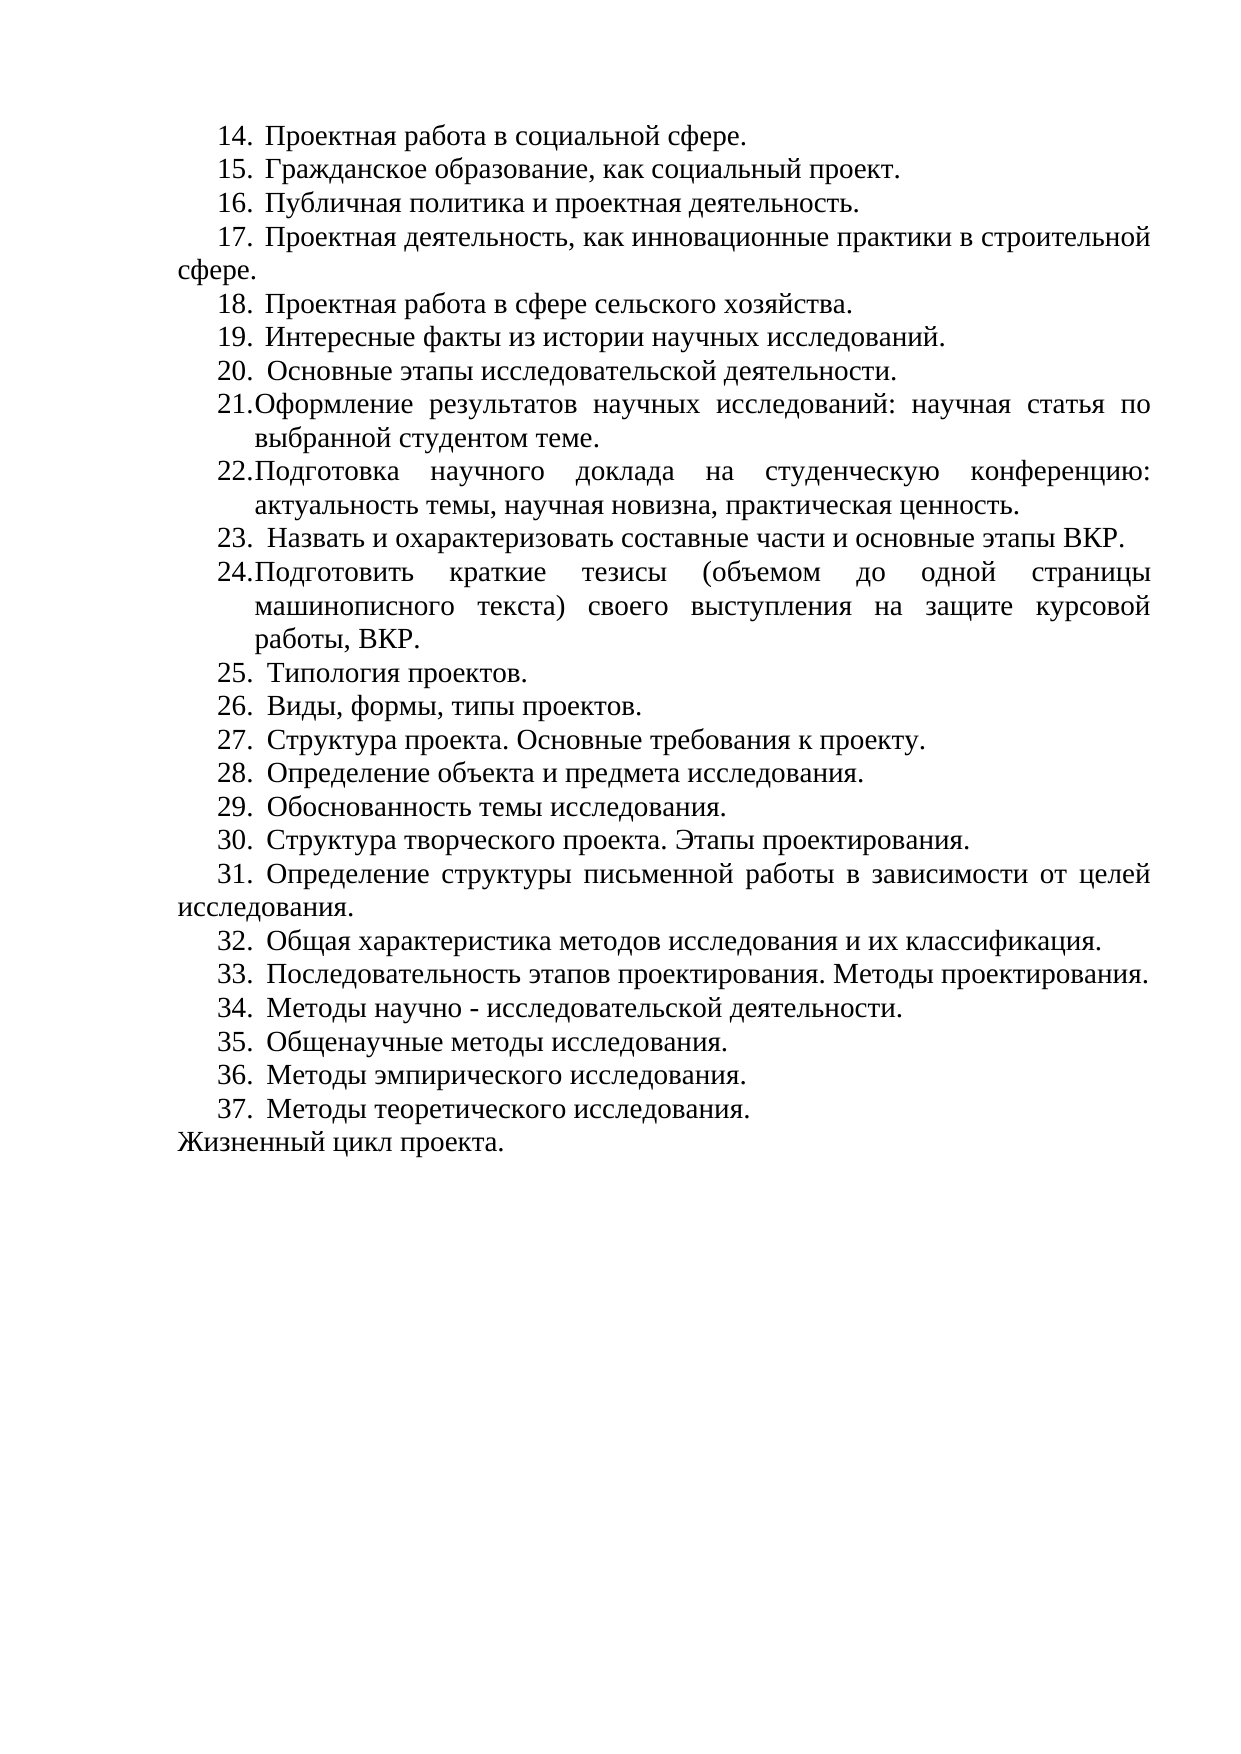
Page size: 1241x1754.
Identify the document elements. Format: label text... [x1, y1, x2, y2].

list Гражданское образование, как социальный проект. [177, 152, 1152, 185]
list Подготовка научного доклада на студенческую конференцию: актуальность темы, научная новизна, практическая ценность. [217, 453, 1152, 521]
list Последовательность этапов проектирования. Методы проектирования. [177, 957, 1152, 990]
list Назвать и охарактеризовать составные части и основные этапы ВКР. [177, 521, 1152, 554]
list Проектная работа в социальной сфере. [177, 118, 1152, 152]
list Общенаучные методы исследования. [177, 1024, 1152, 1057]
list Обоснованность темы исследования. [177, 789, 1152, 822]
list Виды, формы, типы проектов. [177, 688, 1152, 722]
list Основные этапы исследовательской деятельности. [177, 353, 1152, 386]
list Проектная работа в сфере сельского хозяйства. [177, 286, 1152, 319]
list Структура проекта. Основные требования к проекту. [177, 722, 1152, 755]
list Методы научно - исследовательской деятельности. [177, 990, 1152, 1024]
list Структура творческого проекта. Этапы проектирования. [177, 822, 1152, 856]
list Интересные факты из истории научных исследований. [177, 319, 1152, 353]
list Определение объекта и предмета исследования. [177, 755, 1152, 789]
list Определение структуры письменной работы в зависимости от целей исследования. [177, 856, 1152, 923]
list Типология проектов. [177, 655, 1152, 688]
list Оформление результатов научных исследований: научная статья по выбранной студентом теме. [217, 386, 1152, 453]
list Методы эмпирического исследования. [177, 1057, 1152, 1091]
list Публичная политика и проектная деятельность. [177, 185, 1152, 219]
list Проектная деятельность, как инновационные практики в строительной сфере. [177, 219, 1152, 286]
list Общая характеристика методов исследования и их классификация. [177, 923, 1152, 957]
list Методы теоретического исследования. [177, 1091, 1152, 1124]
list Подготовить краткие тезисы (объемом до одной страницы машинописного текста) своего выступления на защите курсовой работы, ВКР. [217, 554, 1152, 655]
text Жизненный цикл проекта. [177, 1124, 1152, 1158]
